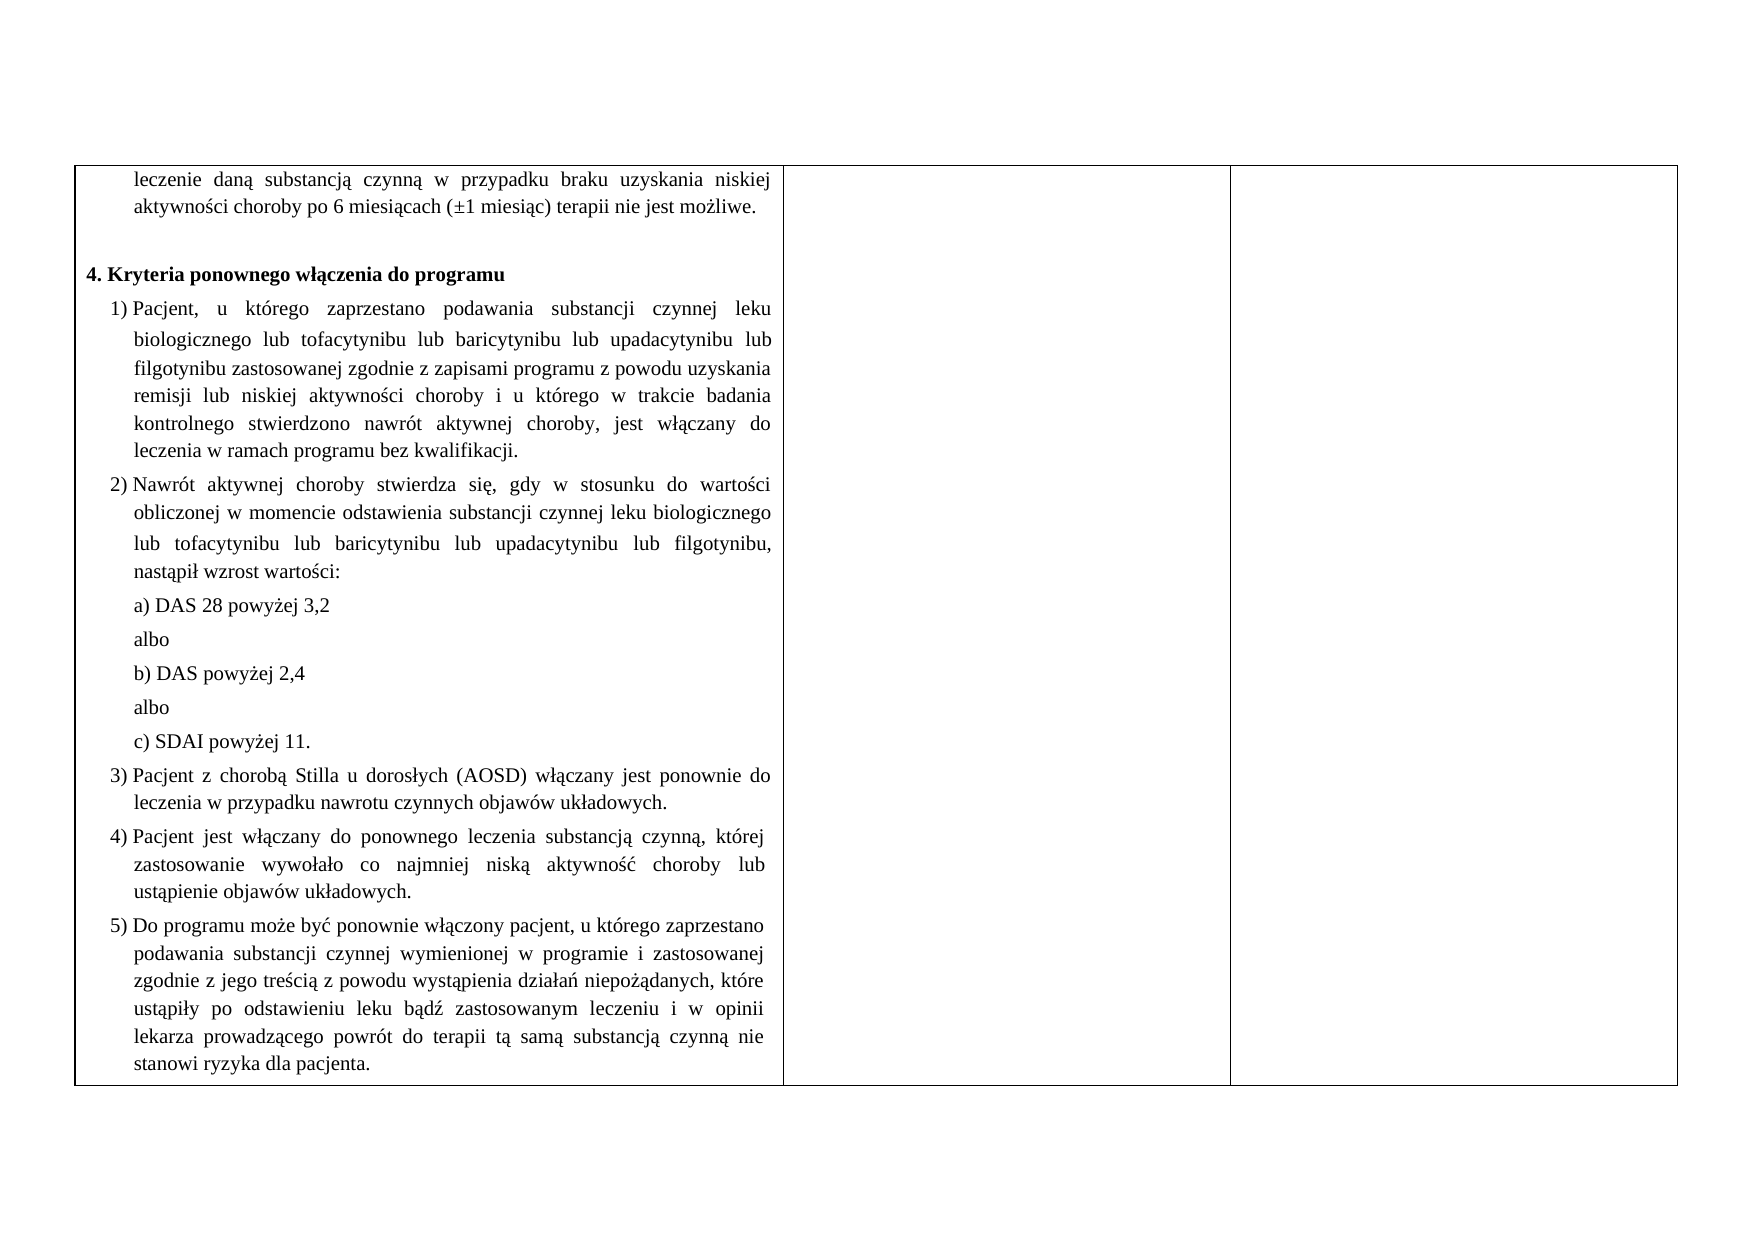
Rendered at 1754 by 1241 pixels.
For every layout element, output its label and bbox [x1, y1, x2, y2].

table_cell [76, 166, 783, 1085]
table_cell [1231, 166, 1677, 1085]
table_cell [784, 166, 1230, 1085]
